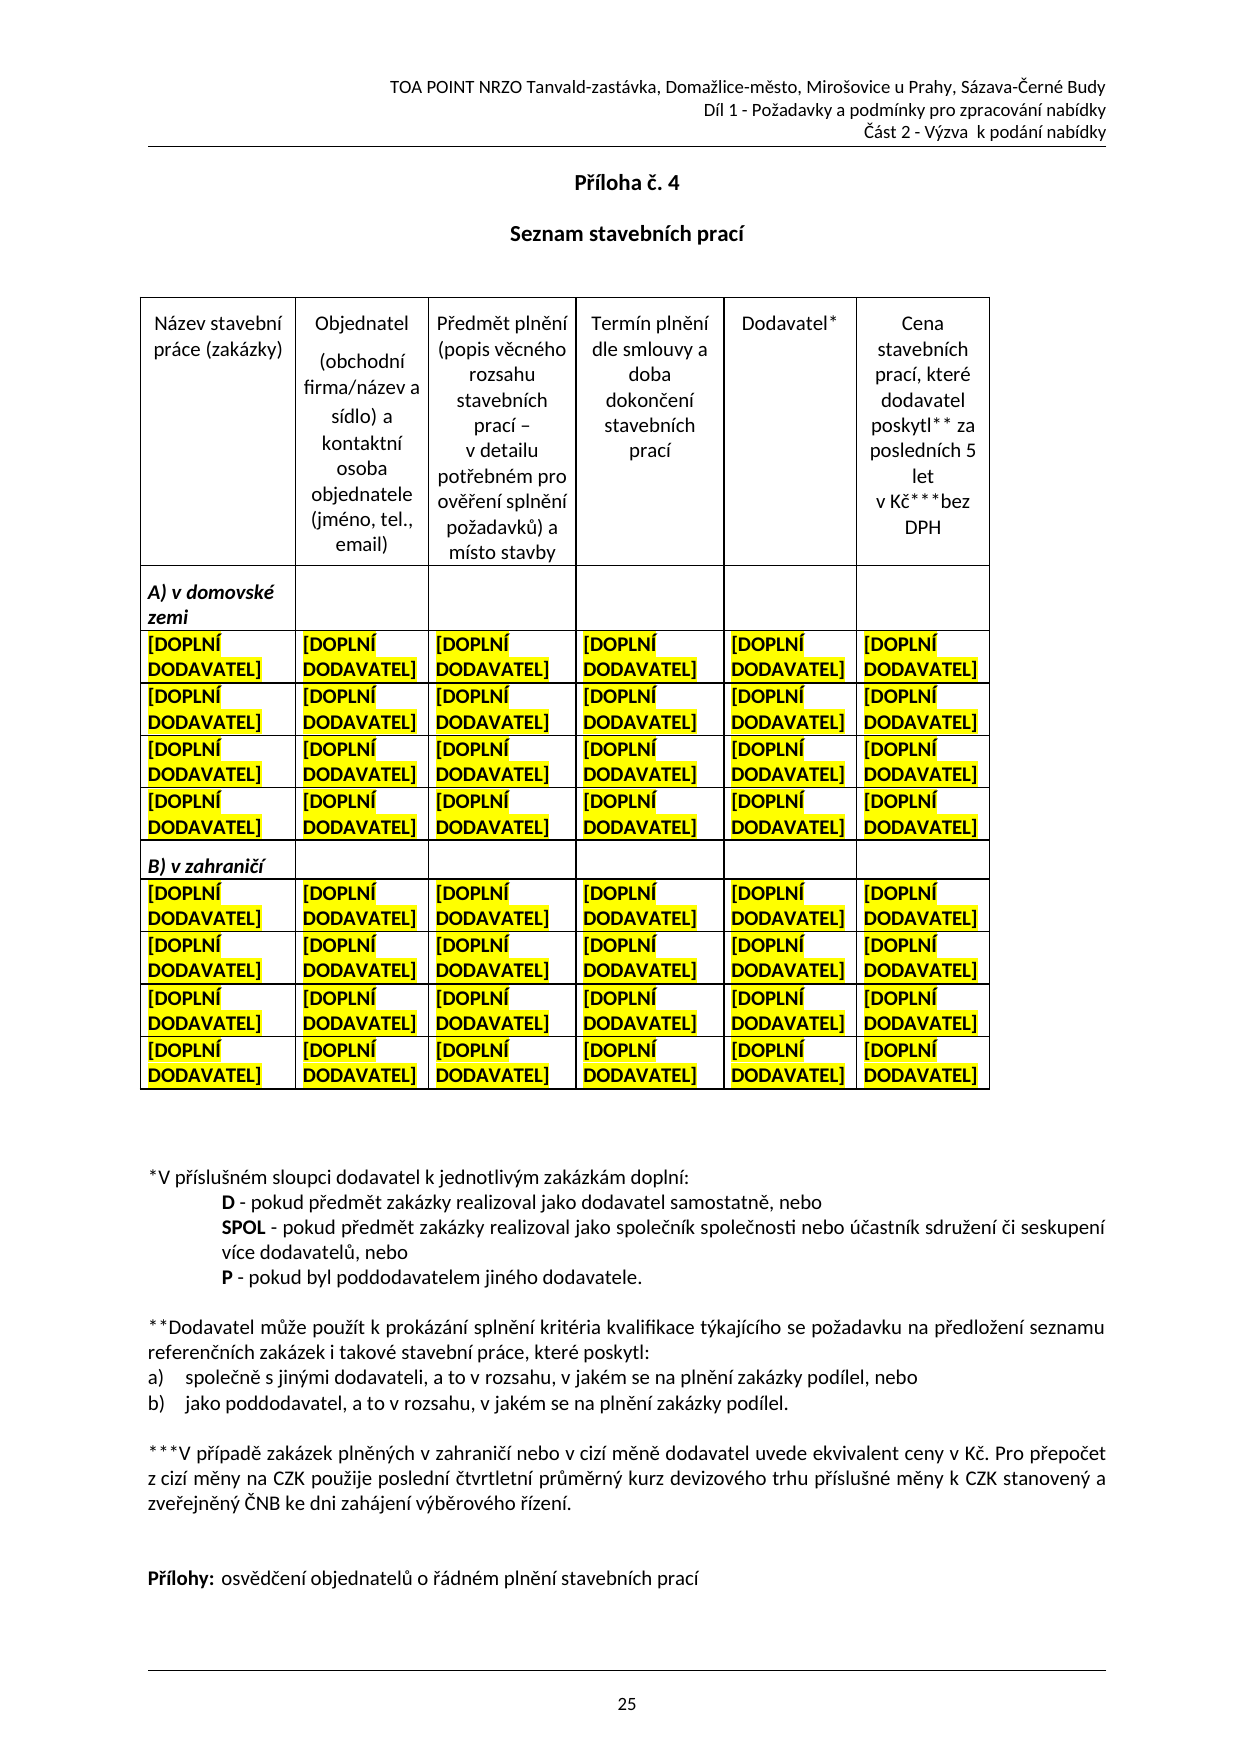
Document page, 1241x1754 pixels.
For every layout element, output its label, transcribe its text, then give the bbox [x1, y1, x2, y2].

table_cell [DOPLNÍ DODAVATEL] [804, 932, 856, 983]
table_cell [296, 566, 428, 630]
table_cell [DOPLNÍ DODAVATEL] [296, 1037, 428, 1088]
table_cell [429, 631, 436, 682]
text Seznam stavebních prací [148, 222, 1106, 247]
table_cell [DOPLNÍ DODAVATEL] [376, 684, 428, 734]
table_cell [DOPLNÍ DODAVATEL] [296, 788, 428, 839]
table_cell [429, 841, 575, 878]
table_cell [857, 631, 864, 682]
table_cell [DOPLNÍ DODAVATEL] [937, 985, 989, 1036]
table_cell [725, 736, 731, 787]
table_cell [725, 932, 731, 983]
table_header Dodavatel* [725, 298, 856, 565]
table_header Název stavební práce (zakázky) [141, 298, 295, 565]
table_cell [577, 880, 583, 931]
table_cell B) v zahraničí [141, 841, 295, 878]
table_header Termín plnění dle smlouvy a doba dokončení stavebních prací [577, 298, 723, 565]
table_cell [DOPLNÍ DODAVATEL] [509, 932, 575, 983]
text Přílohy: osvědčení objednatelů o řádném plnění stavebních prací [148, 1565, 1106, 1590]
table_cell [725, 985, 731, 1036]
table_cell [DOPLNÍ DODAVATEL] [509, 880, 575, 931]
table_cell [DOPLNÍ DODAVATEL] [725, 788, 856, 839]
table_cell [DOPLNÍ DODAVATEL] [221, 932, 295, 983]
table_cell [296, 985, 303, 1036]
table_cell [DOPLNÍ DODAVATEL] [656, 880, 723, 931]
text **Dodavatel může použít k prokázání splnění kritéria kvalifikace týkajícího se požadavku na předložení seznamu referenčních zakázek i takové stavební práce, které poskytl: [148, 1314, 1106, 1364]
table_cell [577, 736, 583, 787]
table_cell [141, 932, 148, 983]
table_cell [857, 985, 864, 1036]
text ***V případě zakázek plněných v zahraničí nebo v cizí měně dodavatel uvede ekvivalent ceny v Kč. Pro přepočet z cizí měny na CZK použije poslední čtvrtletní průměrný kurz devizového trhu příslušné měny k CZK stanovený a zveřejněný ČNB ke dni zahájení výběrového řízení. [148, 1440, 1106, 1515]
table_cell [DOPLNÍ DODAVATEL] [376, 985, 428, 1036]
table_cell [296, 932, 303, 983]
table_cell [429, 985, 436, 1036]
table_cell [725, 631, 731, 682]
table_cell [DOPLNÍ DODAVATEL] [376, 932, 428, 983]
table_cell [DOPLNÍ DODAVATEL] [429, 788, 575, 839]
table_cell [DOPLNÍ DODAVATEL] [141, 788, 295, 839]
table_cell [DOPLNÍ DODAVATEL] [656, 631, 723, 682]
table_cell [DOPLNÍ DODAVATEL] [937, 932, 989, 983]
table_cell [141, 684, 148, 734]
text D - pokud předmět zakázky realizoval jako dodavatel samostatně, nebo [222, 1189, 1106, 1214]
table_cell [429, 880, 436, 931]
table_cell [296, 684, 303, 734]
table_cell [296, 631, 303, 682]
table_cell [DOPLNÍ DODAVATEL] [221, 736, 295, 787]
table_cell [DOPLNÍ DODAVATEL] [804, 985, 856, 1036]
table_cell [296, 841, 428, 878]
table_cell [DOPLNÍ DODAVATEL] [577, 788, 723, 839]
text SPOL - pokud předmět zakázky realizoval jako společník společnosti nebo účastník sdružení či seskupení více dodavatelů, nebo [222, 1214, 1106, 1264]
table_cell [DOPLNÍ DODAVATEL] [656, 684, 723, 734]
table_cell [DOPLNÍ DODAVATEL] [577, 1037, 723, 1088]
table_cell [DOPLNÍ DODAVATEL] [937, 736, 989, 787]
table_cell [857, 566, 989, 630]
table_cell [DOPLNÍ DODAVATEL] [804, 736, 856, 787]
table_cell [DOPLNÍ DODAVATEL] [656, 736, 723, 787]
table_cell [857, 841, 989, 878]
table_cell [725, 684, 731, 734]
table_cell [DOPLNÍ DODAVATEL] [509, 631, 575, 682]
table_cell A) v domovské zemi [141, 566, 295, 630]
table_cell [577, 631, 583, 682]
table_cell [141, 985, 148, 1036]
text Příloha č. 4 [148, 168, 1106, 197]
table_cell [DOPLNÍ DODAVATEL] [656, 985, 723, 1036]
table_cell [DOPLNÍ DODAVATEL] [221, 631, 295, 682]
text P - pokud byl poddodavatelem jiného dodavatele. [222, 1264, 1106, 1289]
table_header Předmět plnění (popis věcného rozsahu stavebních prací – v detailu potřebném pro ověření splnění požadavků) a místo stavby [429, 298, 575, 565]
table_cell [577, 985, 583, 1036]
table_cell [577, 841, 723, 878]
table_cell [DOPLNÍ DODAVATEL] [937, 631, 989, 682]
table_cell [DOPLNÍ DODAVATEL] [857, 1037, 989, 1088]
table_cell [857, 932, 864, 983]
table_cell [DOPLNÍ DODAVATEL] [804, 880, 856, 931]
table_cell [DOPLNÍ DODAVATEL] [725, 1037, 856, 1088]
table_cell [725, 841, 856, 878]
table_cell [DOPLNÍ DODAVATEL] [804, 631, 856, 682]
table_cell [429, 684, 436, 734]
table_cell [DOPLNÍ DODAVATEL] [656, 932, 723, 983]
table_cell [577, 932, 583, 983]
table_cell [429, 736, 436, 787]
table_header Cena stavebních prací, které dodavatel poskytl** za posledních 5 let v Kč***bez DPH [857, 298, 989, 565]
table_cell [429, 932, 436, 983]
table_cell [DOPLNÍ DODAVATEL] [221, 880, 295, 931]
table_cell [DOPLNÍ DODAVATEL] [376, 880, 428, 931]
table_cell [DOPLNÍ DODAVATEL] [429, 1037, 575, 1088]
table_cell [725, 566, 856, 630]
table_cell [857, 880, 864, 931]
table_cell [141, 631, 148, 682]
table_cell [DOPLNÍ DODAVATEL] [221, 985, 295, 1036]
table_cell [DOPLNÍ DODAVATEL] [804, 684, 856, 734]
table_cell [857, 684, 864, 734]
list společně s jinými dodavateli, a to v rozsahu, v jakém se na plnění zakázky podílel, nebo [148, 1364, 1106, 1390]
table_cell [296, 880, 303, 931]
table_cell [429, 566, 575, 630]
table_header Objednatel (obchodní firma/název a sídlo) a kontaktní osoba objednatele (jméno, tel., email) [296, 298, 428, 565]
table_cell [DOPLNÍ DODAVATEL] [937, 880, 989, 931]
table_cell [DOPLNÍ DODAVATEL] [221, 684, 295, 734]
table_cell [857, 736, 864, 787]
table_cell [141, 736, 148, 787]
table_cell [DOPLNÍ DODAVATEL] [141, 1037, 295, 1088]
table_cell [DOPLNÍ DODAVATEL] [509, 736, 575, 787]
table_cell [DOPLNÍ DODAVATEL] [376, 631, 428, 682]
list jako poddodavatel, a to v rozsahu, v jakém se na plnění zakázky podílel. [148, 1390, 1106, 1415]
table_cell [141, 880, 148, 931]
text *V příslušném sloupci dodavatel k jednotlivým zakázkám doplní: [148, 1164, 1106, 1189]
table_cell [DOPLNÍ DODAVATEL] [376, 736, 428, 787]
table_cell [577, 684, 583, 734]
table_cell [DOPLNÍ DODAVATEL] [937, 684, 989, 734]
table_cell [DOPLNÍ DODAVATEL] [509, 684, 575, 734]
table_cell [DOPLNÍ DODAVATEL] [857, 788, 989, 839]
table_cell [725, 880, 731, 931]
table_cell [DOPLNÍ DODAVATEL] [509, 985, 575, 1036]
table_cell [577, 566, 723, 630]
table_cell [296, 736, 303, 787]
